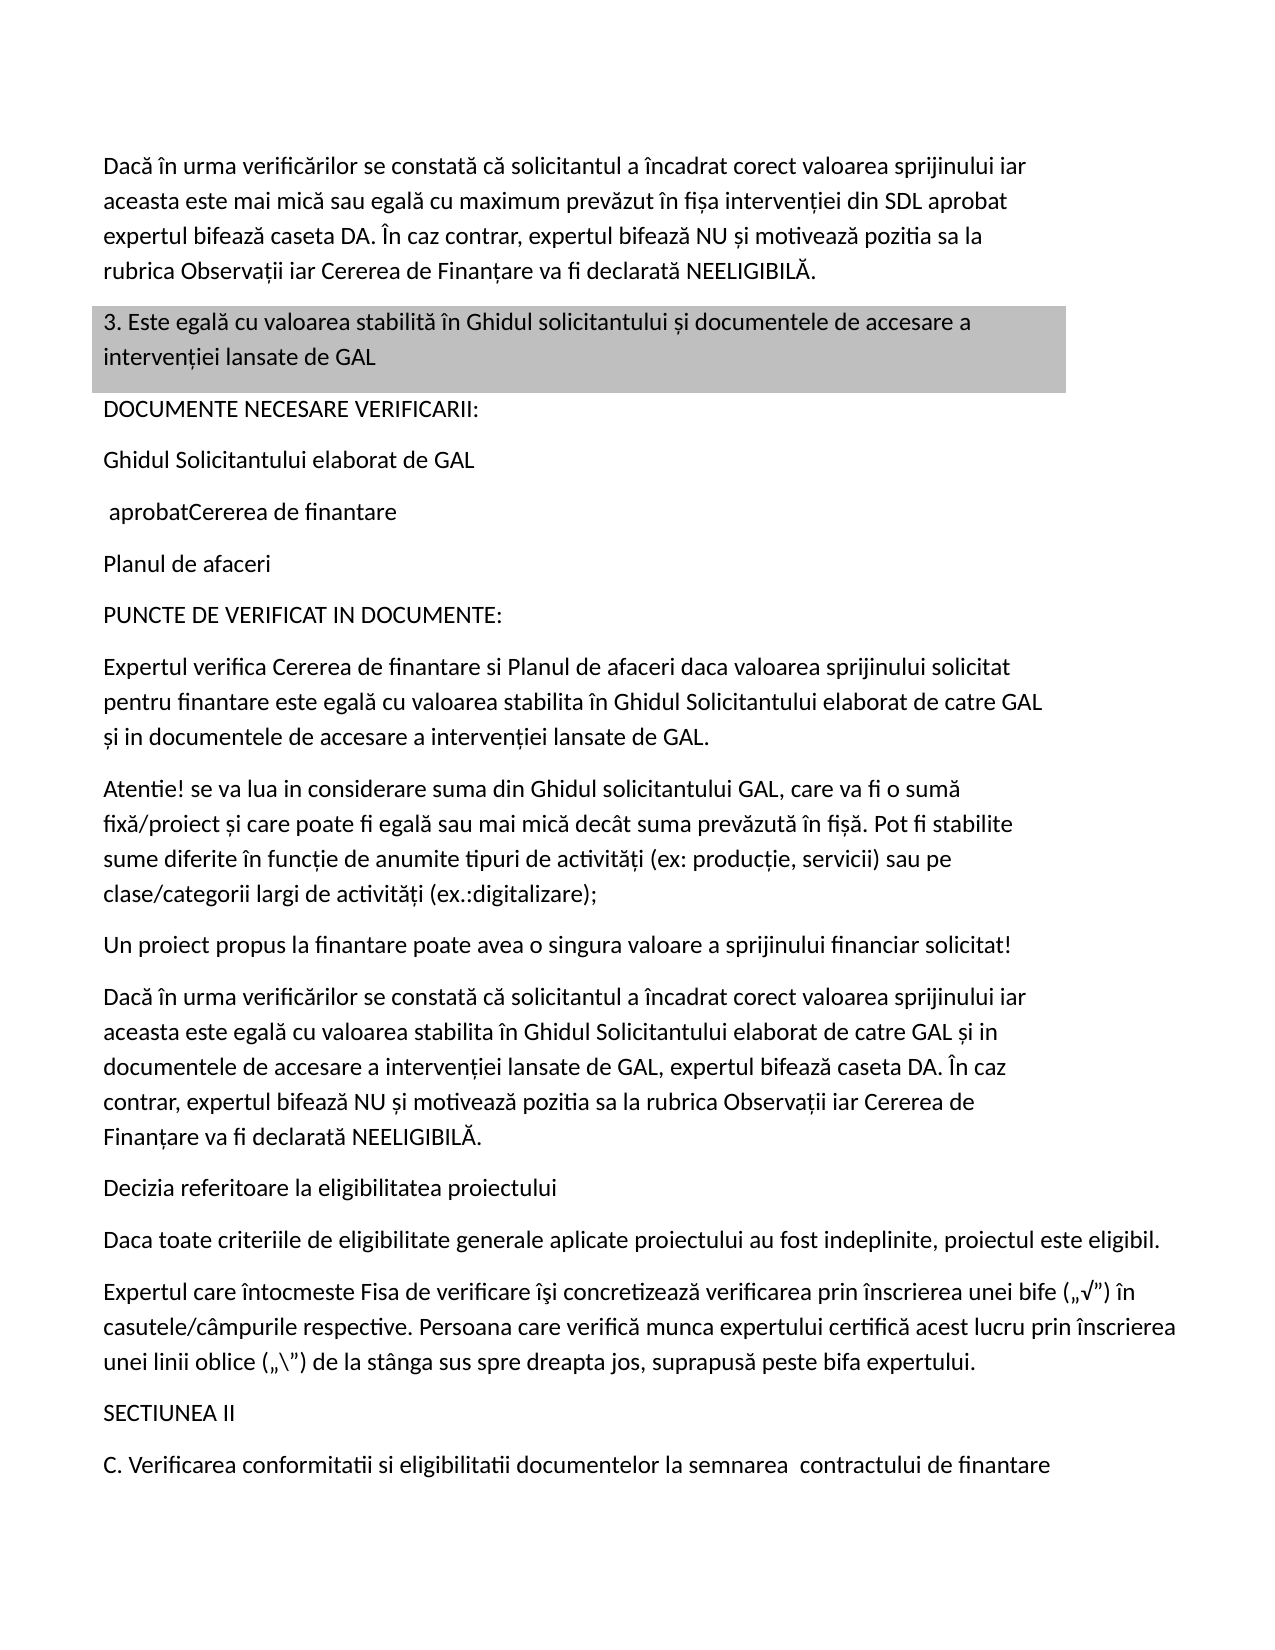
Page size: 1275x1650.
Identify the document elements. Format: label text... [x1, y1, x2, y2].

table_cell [92, 150, 1066, 306]
text Decizia referitoare la eligibilitatea proiectului [103, 1172, 1209, 1203]
text Daca toate criteriile de eligibilitate generale aplicate proiectului au fost indeplinite, proiectul este eligibil. [103, 1224, 1209, 1255]
text C. Verificarea conformitatii si eligibilitatii documentelor la semnarea contractului de finantare [103, 1449, 1209, 1480]
table_cell DOCUMENTE NECESARE VERIFICARII: Ghidul Solicitantului elaborat de GAL aprobatCererea de finantare Planul de afaceri [92, 393, 1066, 599]
table_cell PUNCTE DE VERIFICAT IN DOCUMENTE: Expertul verifica Cererea de finantare si Planul de afaceri daca valoarea sprijinului solicitat pentru finantare este egală cu valoarea stabilita în Ghidul Solicitantului elaborat de catre GAL și in documentele de accesare a intervenției lansate de GAL. Atentie! se va lua in considerare suma din Ghidul solicitantului GAL, care va fi o sumă fixă/proiect și care poate fi egală sau mai mică decât suma prevăzută în fișă. Pot fi stabilite sume diferite în funcție de anumite tipuri de activități (ex: producție, servicii) sau pe clase/categorii largi de activități (ex.:digitalizare); Un proiect propus la finantare poate avea o singura valoare a sprijinului financiar solicitat! Dacă în urma verificărilor se constată că solicitantul a încadrat corect valoarea sprijinului iar aceasta este egală cu valoarea stabilita în Ghidul Solicitantului elaborat de catre GAL și in documentele de accesare a intervenției lansate de GAL, expertul bifează caseta DA. În caz contrar, expertul bifează NU și motivează pozitia sa la rubrica Observații iar Cererea de Finanțare va fi declarată NEELIGIBILĂ. [92, 599, 1066, 1172]
table_cell 3. Este egală cu valoarea stabilită în Ghidul solicitantului și documentele de accesare a intervenției lansate de GAL [92, 306, 1066, 393]
text SECTIUNEA II [103, 1397, 1209, 1428]
text Expertul care întocmeste Fisa de verificare îşi concretizează verificarea prin înscrierea unei bife („√”) în casutele/câmpurile respective. Persoana care verifică munca expertului certifică acest lucru prin înscrierea unei linii oblice („\”) de la stânga sus spre dreapta jos, suprapusă peste bifa expertului. [103, 1276, 1209, 1376]
